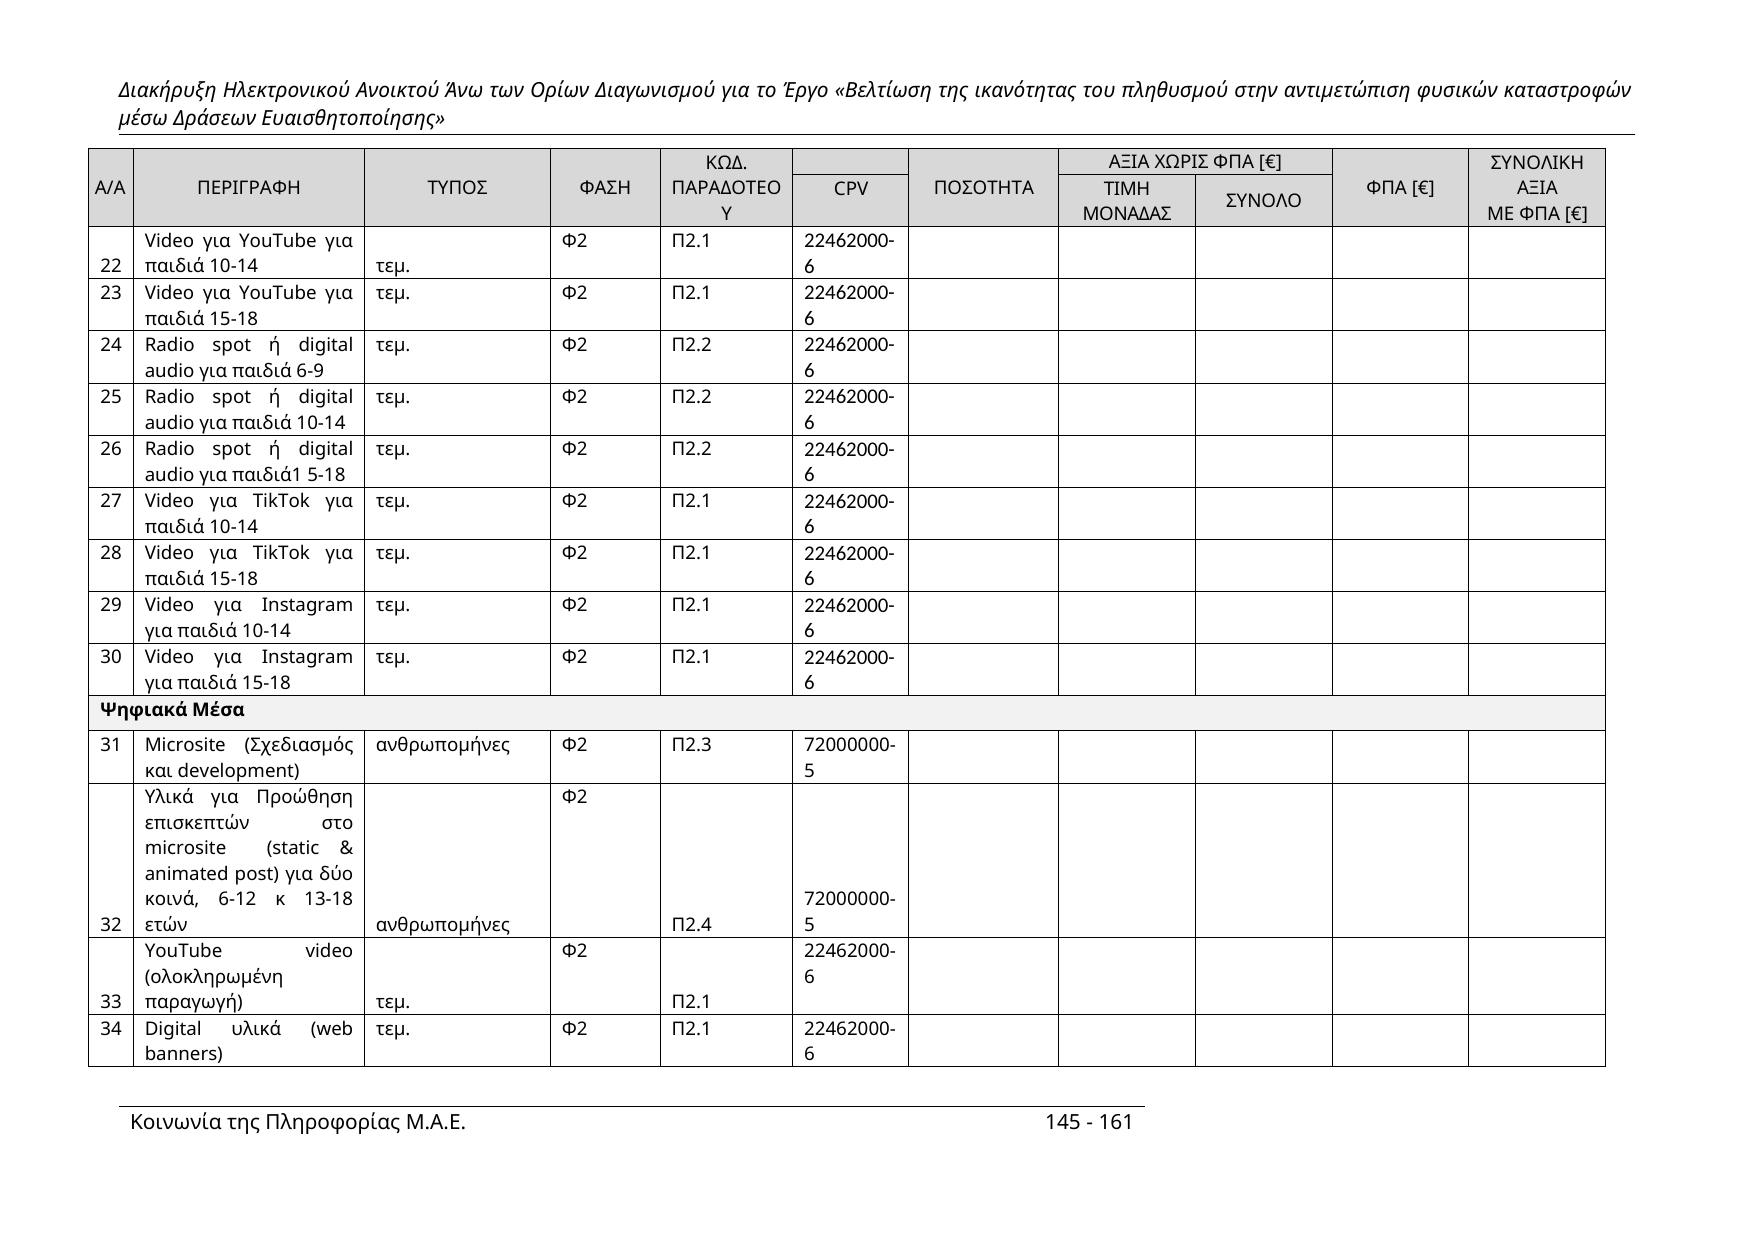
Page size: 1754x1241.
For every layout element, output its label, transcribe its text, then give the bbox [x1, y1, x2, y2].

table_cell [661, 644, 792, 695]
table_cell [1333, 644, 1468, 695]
table_header Α/Α [89, 149, 133, 226]
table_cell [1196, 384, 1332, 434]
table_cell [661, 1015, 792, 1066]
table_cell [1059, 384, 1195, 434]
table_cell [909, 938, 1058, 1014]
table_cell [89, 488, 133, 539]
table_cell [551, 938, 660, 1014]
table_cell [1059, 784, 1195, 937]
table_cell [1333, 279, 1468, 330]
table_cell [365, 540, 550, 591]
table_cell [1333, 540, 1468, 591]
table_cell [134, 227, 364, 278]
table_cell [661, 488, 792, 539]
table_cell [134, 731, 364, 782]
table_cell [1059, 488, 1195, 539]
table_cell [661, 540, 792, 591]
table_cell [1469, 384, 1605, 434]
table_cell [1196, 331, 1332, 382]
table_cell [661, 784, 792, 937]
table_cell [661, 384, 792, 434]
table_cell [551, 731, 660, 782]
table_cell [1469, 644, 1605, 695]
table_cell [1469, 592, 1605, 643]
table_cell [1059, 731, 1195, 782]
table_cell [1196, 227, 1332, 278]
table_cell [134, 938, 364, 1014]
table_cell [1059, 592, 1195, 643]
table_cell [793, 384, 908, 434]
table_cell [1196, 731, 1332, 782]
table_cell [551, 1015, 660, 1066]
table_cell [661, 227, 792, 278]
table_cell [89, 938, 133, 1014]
table_header ΦΑΣΗ [551, 149, 660, 226]
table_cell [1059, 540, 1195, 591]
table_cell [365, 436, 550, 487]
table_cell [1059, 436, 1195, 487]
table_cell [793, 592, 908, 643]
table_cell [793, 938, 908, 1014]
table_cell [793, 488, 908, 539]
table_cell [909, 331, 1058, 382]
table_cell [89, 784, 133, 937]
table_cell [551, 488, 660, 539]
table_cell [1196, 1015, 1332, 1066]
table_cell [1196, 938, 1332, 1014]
table_cell ΣΥΝΟΛΟ [1196, 175, 1332, 226]
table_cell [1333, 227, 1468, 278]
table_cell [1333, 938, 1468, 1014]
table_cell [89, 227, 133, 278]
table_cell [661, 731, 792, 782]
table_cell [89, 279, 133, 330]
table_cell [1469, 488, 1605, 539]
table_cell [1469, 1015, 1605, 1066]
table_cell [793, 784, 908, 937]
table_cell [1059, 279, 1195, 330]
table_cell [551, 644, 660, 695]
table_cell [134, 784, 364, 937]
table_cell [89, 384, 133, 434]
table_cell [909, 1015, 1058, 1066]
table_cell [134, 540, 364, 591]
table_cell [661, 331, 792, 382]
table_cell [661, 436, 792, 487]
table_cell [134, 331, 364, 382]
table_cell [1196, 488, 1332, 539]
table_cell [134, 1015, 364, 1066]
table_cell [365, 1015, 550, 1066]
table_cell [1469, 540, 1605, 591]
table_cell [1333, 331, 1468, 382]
table_header ΑΞΙΑ ΧΩΡΙΣ ΦΠΑ [€] [1059, 149, 1332, 174]
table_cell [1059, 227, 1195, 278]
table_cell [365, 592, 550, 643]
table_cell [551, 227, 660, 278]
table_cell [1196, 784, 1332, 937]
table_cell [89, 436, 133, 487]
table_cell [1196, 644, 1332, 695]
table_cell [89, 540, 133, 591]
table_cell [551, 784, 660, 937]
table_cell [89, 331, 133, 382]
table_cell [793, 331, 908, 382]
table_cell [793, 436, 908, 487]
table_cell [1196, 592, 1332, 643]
table_header ΤΥΠΟΣ [365, 149, 550, 226]
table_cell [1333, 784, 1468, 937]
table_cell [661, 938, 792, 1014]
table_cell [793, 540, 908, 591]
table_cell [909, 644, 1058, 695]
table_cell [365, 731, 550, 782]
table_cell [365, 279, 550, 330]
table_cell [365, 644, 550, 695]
table_header ΦΠΑ [€] [1333, 149, 1468, 226]
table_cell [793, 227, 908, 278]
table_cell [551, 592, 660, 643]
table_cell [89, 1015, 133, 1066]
table_header ΠΕΡΙΓΡΑΦΗ [134, 149, 364, 226]
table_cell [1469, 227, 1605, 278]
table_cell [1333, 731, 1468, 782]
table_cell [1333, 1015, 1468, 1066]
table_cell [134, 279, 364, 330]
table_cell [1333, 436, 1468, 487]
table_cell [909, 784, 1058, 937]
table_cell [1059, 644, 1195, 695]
table_header [793, 149, 908, 174]
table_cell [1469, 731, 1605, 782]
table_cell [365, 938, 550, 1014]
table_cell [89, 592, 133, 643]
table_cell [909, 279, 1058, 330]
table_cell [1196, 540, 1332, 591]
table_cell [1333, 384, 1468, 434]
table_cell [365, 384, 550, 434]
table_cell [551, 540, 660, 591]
table_header ΠΟΣΟΤΗΤΑ [909, 149, 1058, 226]
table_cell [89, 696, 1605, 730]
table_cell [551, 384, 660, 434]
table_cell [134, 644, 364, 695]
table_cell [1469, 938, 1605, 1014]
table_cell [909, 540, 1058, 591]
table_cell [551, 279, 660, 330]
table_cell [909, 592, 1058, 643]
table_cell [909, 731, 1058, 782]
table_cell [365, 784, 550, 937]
table_header ΣΥΝΟΛΙΚΗ ΑΞΙΑ ΜΕ ΦΠΑ [€] [1469, 149, 1605, 226]
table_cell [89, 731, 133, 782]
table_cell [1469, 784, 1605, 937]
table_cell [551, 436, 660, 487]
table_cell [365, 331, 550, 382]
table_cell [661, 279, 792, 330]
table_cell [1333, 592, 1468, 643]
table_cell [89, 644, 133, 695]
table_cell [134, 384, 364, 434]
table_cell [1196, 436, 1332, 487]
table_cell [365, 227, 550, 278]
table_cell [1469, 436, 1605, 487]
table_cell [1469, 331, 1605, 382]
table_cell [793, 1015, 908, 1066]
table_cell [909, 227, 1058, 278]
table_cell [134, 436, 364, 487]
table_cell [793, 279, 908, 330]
table_cell ΤΙΜΗ ΜΟΝΑΔΑΣ [1059, 175, 1195, 226]
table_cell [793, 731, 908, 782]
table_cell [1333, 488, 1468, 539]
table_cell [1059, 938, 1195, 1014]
table_cell CPV [793, 175, 908, 226]
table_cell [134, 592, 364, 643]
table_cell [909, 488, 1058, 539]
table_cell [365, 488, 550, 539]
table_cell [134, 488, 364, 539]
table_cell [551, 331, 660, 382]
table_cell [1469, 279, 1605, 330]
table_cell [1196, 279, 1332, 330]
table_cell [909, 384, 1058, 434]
table_header ΚΩΔ. ΠΑΡΑΔΟΤΕΟΥ [661, 149, 792, 226]
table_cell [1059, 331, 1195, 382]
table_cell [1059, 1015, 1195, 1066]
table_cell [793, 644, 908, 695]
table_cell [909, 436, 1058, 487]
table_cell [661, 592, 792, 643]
